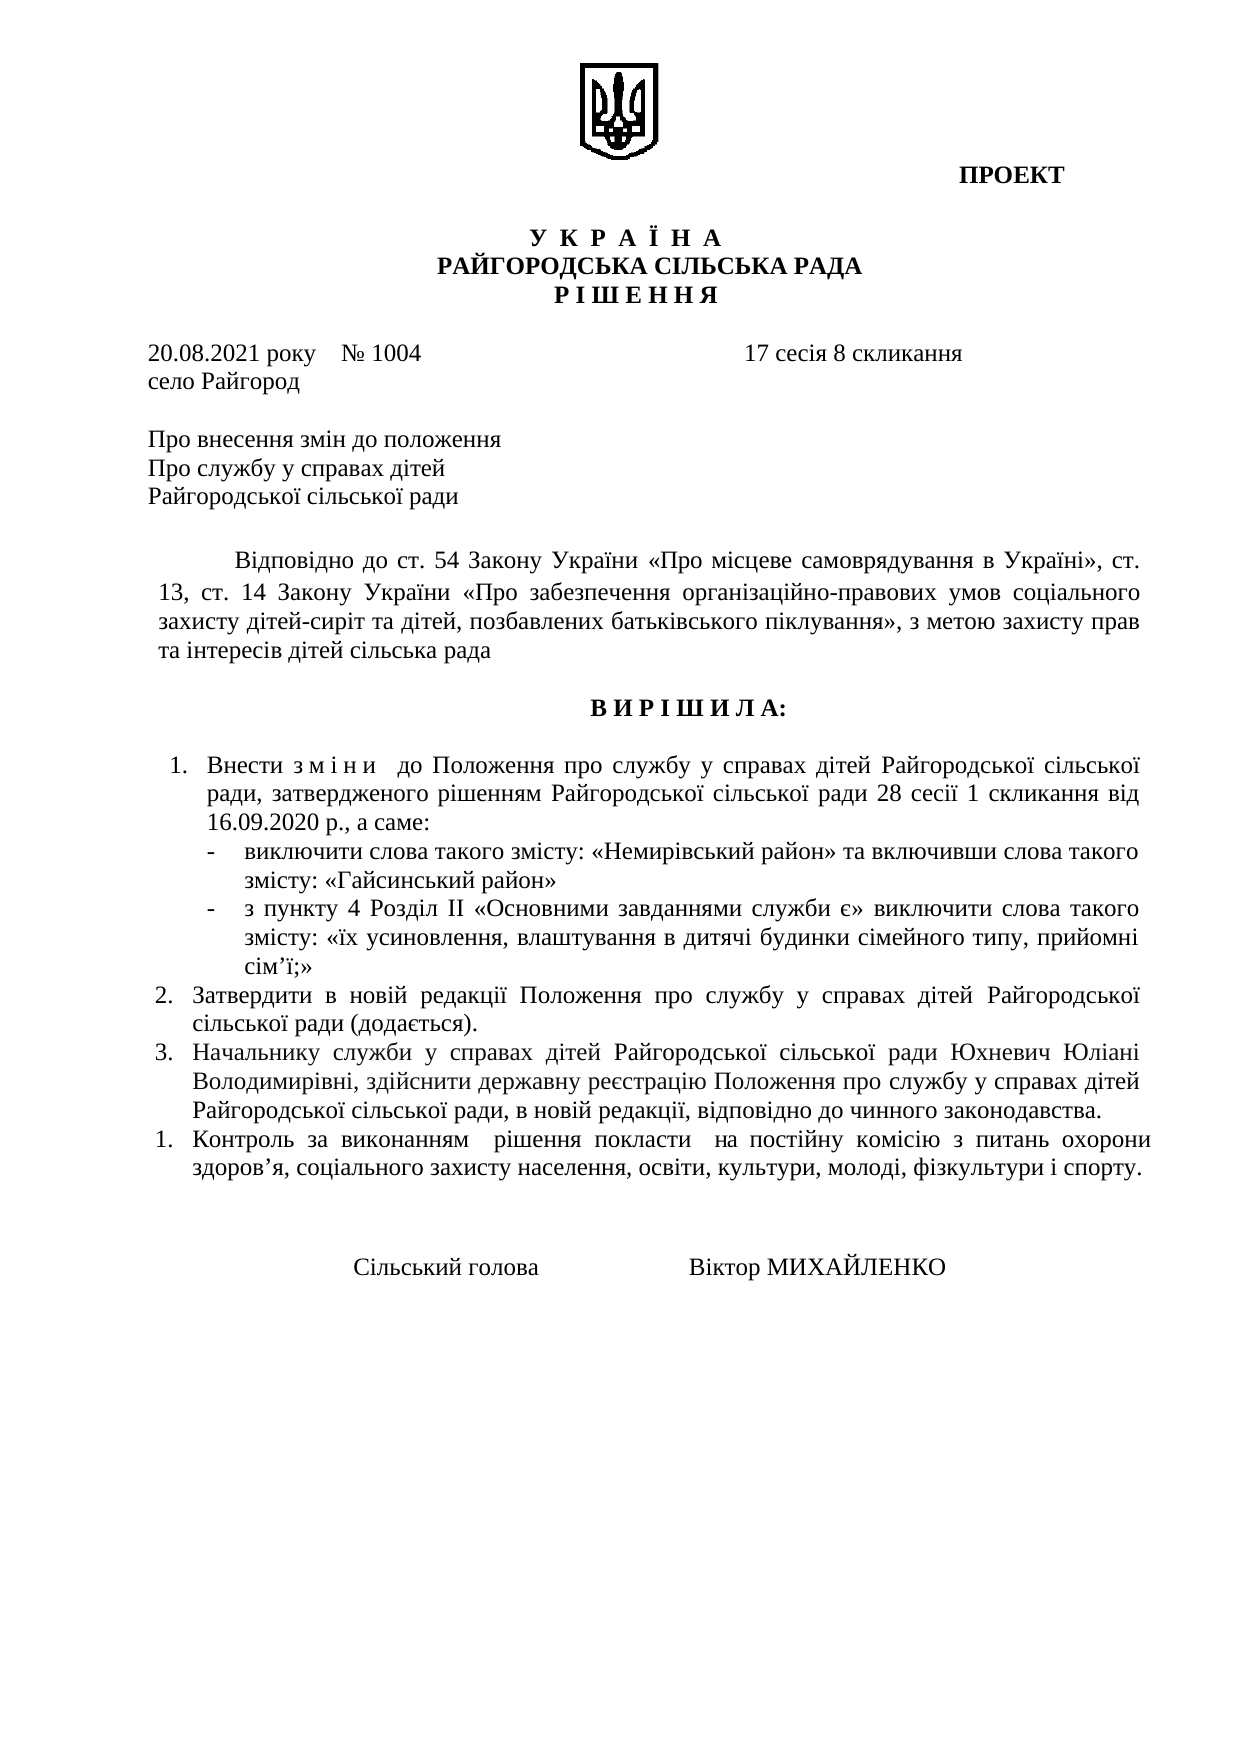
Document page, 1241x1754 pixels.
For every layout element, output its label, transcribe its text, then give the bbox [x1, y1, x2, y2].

text село Райгород [148, 366, 1152, 395]
text 20.08.2021 року № 1004 17 сесія 8 скликання [148, 338, 1152, 366]
text У К Р А Ї Н А [148, 223, 1152, 251]
list Контроль за виконанням рішення покласти на постійну комісію з питань охорони здоров’я, соціального захисту населення, освіти, культури, молоді, фізкультури і спорту. [154, 1123, 1152, 1181]
text ПРОЕКТ [148, 88, 1152, 189]
text Райгородської сільської ради [148, 481, 1152, 510]
text Про службу у справах дітей [148, 453, 1152, 481]
text Про внесення змін до положення [148, 424, 1152, 453]
list з пункту 4 Розділ ІІ «Основними завданнями служби є» виключити слова такого змісту: «їх усиновлення, влаштування в дитячі будинки сімейного типу, прийомні сім’ї;» [207, 893, 1140, 980]
list виключити слова такого змісту: «Немирівський район» та включивши слова такого змісту: «Гайсинський район» [207, 836, 1140, 893]
list Внести зміни до Положення про службу у справах дітей Райгородської сільської ради, затвердженого рішенням Райгородської сільської ради 28 сесії 1 скликання від 16.09.2020 р., а саме: [169, 750, 1140, 836]
list Затвердити в новій редакції Положення про службу у справах дітей Райгородської сільської ради (додається). [154, 980, 1140, 1037]
picture [578, 61, 659, 161]
text Сільський голова Віктор МИХАЙЛЕНКО [148, 1252, 1152, 1280]
text В И Р І Ш И Л А: [527, 693, 1152, 721]
list Начальнику служби у справах дітей Райгородської сільської ради Юхневич Юліані Володимирівні, здійснити державну реєстрацію Положення про службу у справах дітей Райгородської сільської ради, в новій редакції, відповідно до чинного законодавства. [154, 1037, 1140, 1123]
text Відповідно до ст. 54 Закону України «Про місцеве самоврядування в Україні», ст. 13, ст. 14 Закону України «Про забезпечення організаційно-правових умов соціального захисту дітей-сиріт та дітей, позбавлених батьківського піклування», з метою захисту прав та інтересів дітей сільська рада [158, 539, 1141, 663]
text РАЙГОРОДСЬКА СІЛЬСЬКА РАДА [148, 251, 1152, 280]
text Р І Ш Е Н Н Я [443, 280, 1152, 309]
